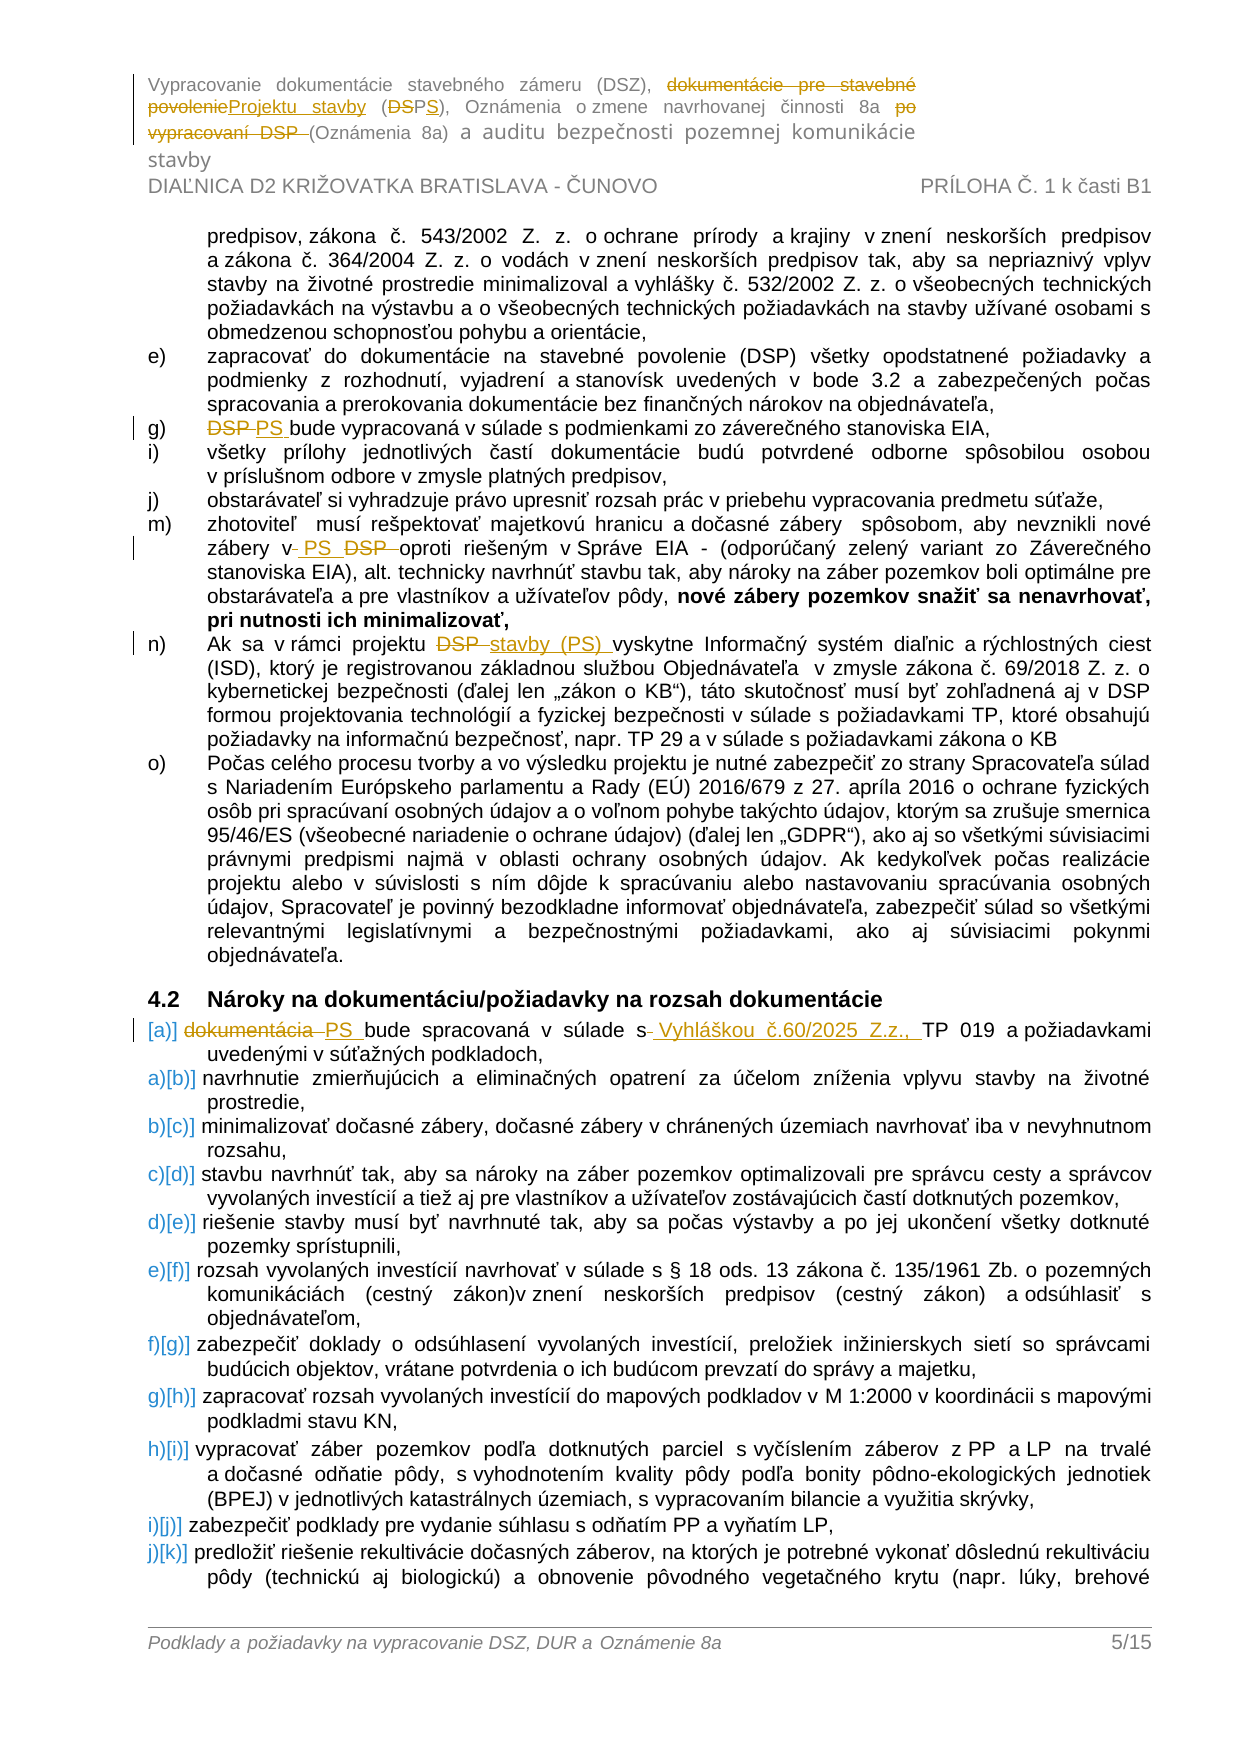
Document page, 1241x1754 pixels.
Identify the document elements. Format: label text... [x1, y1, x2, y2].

subtitle 4.2 Nároky na dokumentáciu/požiadavky na rozsah dokumentácie [148, 986, 1152, 1012]
text o) Počas celého procesu tvorby a vo výsledku projektu je nutné zabezpečiť zo strany Spracovateľa súlad s Nariadením Európskeho parlamentu a Rady (EÚ) 2016/679 z 27. apríla 2016 o ochrane fyzických osôb pri spracúvaní osobných údajov a o voľnom pohybe takýchto údajov, ktorým sa zrušuje smernica 95/46/ES (všeobecné nariadenie o ochrane údajov) (ďalej len „GDPR“), ako aj so všetkými súvisiacimi právnymi predpismi najmä v oblasti ochrany osobných údajov. Ak kedykoľvek počas realizácie projektu alebo v súvislosti s ním dôjde k spracúvaniu alebo nastavovaniu spracúvania osobných údajov, Spracovateľ je povinný bezodkladne informovať objednávateľa, zabezpečiť súlad so všetkými relevantnými legislatívnymi a bezpečnostnými požiadavkami, ako aj súvisiacimi pokynmi objednávateľa. [148, 751, 1152, 967]
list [148, 1539, 1152, 1589]
text j) obstarávateľ si vyhradzuje právo upresniť rozsah prác v priebehu vypracovania predmetu súťaže, [148, 488, 1152, 512]
text m) zhotoviteľ musí rešpektovať majetkovú hranicu a dočasné zábery spôsobom, aby nevznikli nové zábery voproti riešeným v Správe EIA - (odporúčaný zelený variant zo Záverečného stanoviska EIA), alt. technicky navrhnúť stavbu tak, aby nároky na záber pozemkov boli optimálne pre obstarávateľa a pre vlastníkov a užívateľov pôdy, nové zábery pozemkov snažiť sa nenavrhovať, pri nutnosti ich minimalizovať, [148, 512, 1152, 631]
list minimalizovať dočasné zábery, dočasné zábery v chránených územiach navrhovať iba v nevyhnutnom rozsahu, [148, 1114, 1152, 1162]
list navrhnutie zmierňujúcich a eliminačných opatrení za účelom zníženia vplyvu stavby na životné prostredie, [148, 1066, 1152, 1114]
list riešenie stavby musí byť navrhnuté tak, aby sa počas výstavby a po jej ukončení všetky dotknuté pozemky sprístupnili, [148, 1210, 1152, 1258]
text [148, 224, 1152, 344]
text i) všetky prílohy jednotlivých častí dokumentácie budú potvrdené odborne spôsobilou osobou v príslušnom odbore v zmysle platných predpisov, [148, 440, 1152, 488]
list bude spracovaná v súlade sTP 019 a požiadavkami uvedenými v súťažných podkladoch, [148, 1018, 1152, 1066]
text e) zapracovať do dokumentácie na stavebné povolenie (DSP) všetky opodstatnené požiadavky a podmienky z rozhodnutí, vyjadrení a stanovísk uvedených v bode 3.2 a zabezpečených počas spracovania a prerokovania dokumentácie bez finančných nárokov na objednávateľa, [148, 344, 1152, 416]
text n) Ak sa v rámci projektu vyskytne Informačný systém diaľnic a rýchlostných ciest (ISD), ktorý je registrovanou základnou službou Objednávateľa v zmysle zákona č. 69/2018 Z. z. o kybernetickej bezpečnosti (ďalej len „zákon o KB“), táto skutočnosť musí byť zohľadnená aj v DSP formou projektovania technológií a fyzickej bezpečnosti v súlade s požiadavkami TP, ktoré obsahujú požiadavky na informačnú bezpečnosť, napr. TP 29 a v súlade s požiadavkami zákona o KB [148, 631, 1152, 751]
list zabezpečiť podklady pre vydanie súhlasu s odňatím PP a vyňatím LP, [148, 1513, 1152, 1537]
list stavbu navrhnúť tak, aby sa nároky na záber pozemkov optimalizovali pre správcu cesty a správcov vyvolaných investícií a tiež aj pre vlastníkov a užívateľov zostávajúcich častí dotknutých pozemkov, [148, 1162, 1152, 1210]
list zabezpečiť doklady o odsúhlasení vyvolaných investícií, preložiek inžinierskych sietí so správcami budúcich objektov, vrátane potvrdenia o ich budúcom prevzatí do správy a majetku, [148, 1332, 1152, 1382]
list vypracovať záber pozemkov podľa dotknutých parciel s vyčíslením záberov z PP a LP na trvalé a dočasné odňatie pôdy, s vyhodnotením kvality pôdy podľa bonity pôdno-ekologických jednotiek (BPEJ) v jednotlivých katastrálnych územiach, s vypracovaním bilancie a využitia skrývky, [148, 1436, 1152, 1511]
list rozsah vyvolaných investícií navrhovať v súlade s § 18 ods. 13 zákona č. 135/1961 Zb. o pozemných komunikáciách (cestný zákon)v znení neskorších predpisov (cestný zákon) a odsúhlasiť s objednávateľom, [148, 1258, 1152, 1330]
text g) bude vypracovaná v súlade s podmienkami zo záverečného stanoviska EIA, [148, 416, 1152, 440]
list zapracovať rozsah vyvolaných investícií do mapových podkladov v M 1:2000 v koordinácii s mapovými podkladmi stavu KN, [148, 1384, 1152, 1434]
